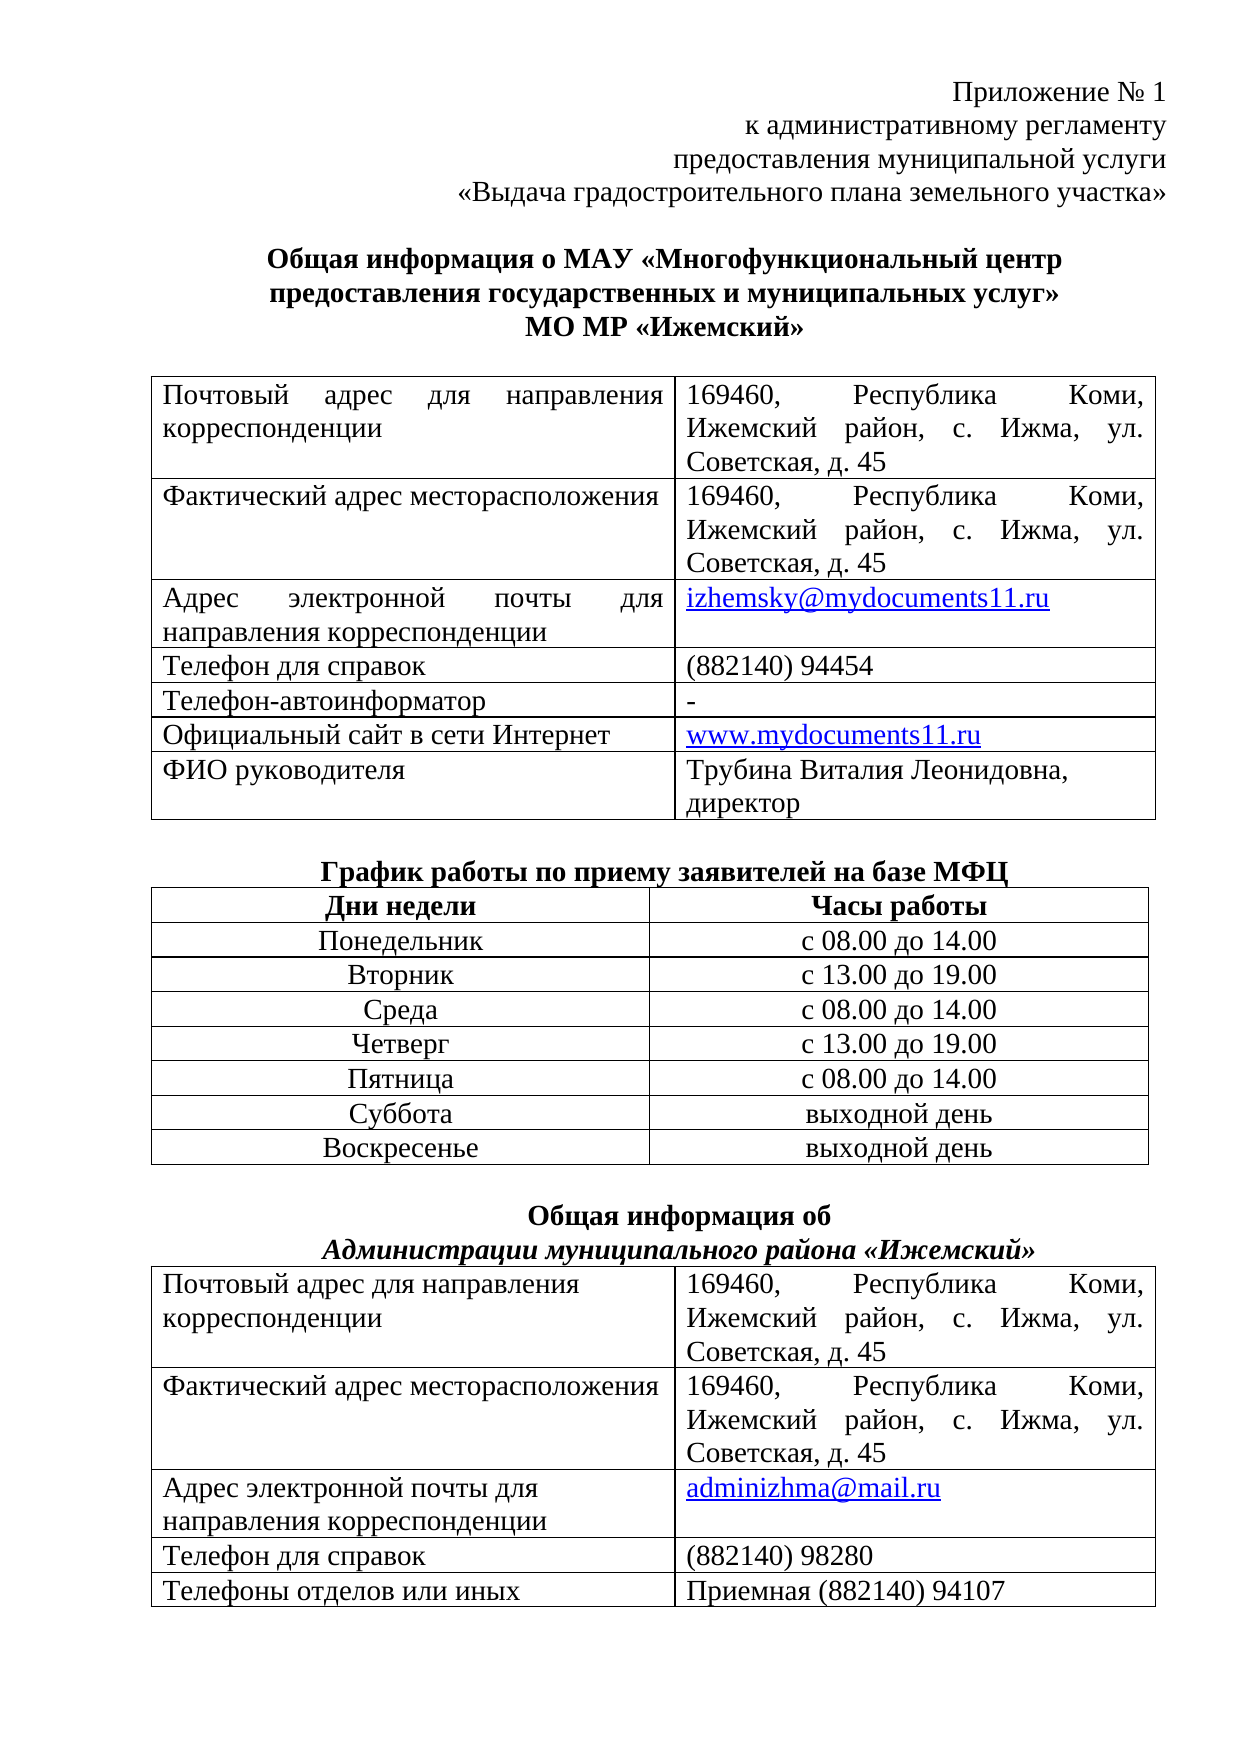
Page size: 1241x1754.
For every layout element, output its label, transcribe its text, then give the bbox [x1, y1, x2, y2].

table_cell Официальный сайт в сети Интернет [152, 718, 674, 751]
table_cell Фактический адрес месторасположения [152, 1368, 674, 1469]
table_cell ФИО руководителя [152, 752, 674, 819]
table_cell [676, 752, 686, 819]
table_header 169460, Республика Коми, Ижемский район, с. Ижма, ул. Советская, д. 45 [676, 1267, 1155, 1367]
table_cell с 08.00 до 14.00 [650, 992, 1148, 1026]
table_cell Адрес электронной почты для направления корреспонденции [152, 580, 674, 647]
table_cell с 13.00 до 19.00 [650, 1027, 1148, 1060]
text Приложение № 1 [162, 74, 1167, 107]
table_cell 169460, Республика Коми, Ижемский район, с. Ижма, ул. Советская, д. 45 [676, 1368, 1155, 1469]
table_cell Воскресенье [152, 1130, 649, 1164]
table_cell Четверг [152, 1027, 649, 1060]
table_cell (882140) 98280 [676, 1538, 1155, 1572]
table_cell Адрес электронной почты для направления корреспонденции [152, 1470, 674, 1537]
table_cell Телефон для справок [152, 1538, 674, 1572]
text «Выдача градостроительного плана земельного участка» [162, 174, 1167, 208]
text предоставления муниципальной услуги [162, 141, 1167, 174]
table_cell 169460, Республика Коми, Ижемский район, с. Ижма, ул. Советская, д. 45 [676, 479, 1155, 579]
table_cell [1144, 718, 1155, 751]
table_cell Вторник [152, 958, 649, 991]
table_cell Понедельник [152, 923, 649, 956]
table_header Часы работы [650, 888, 1148, 922]
table_cell Суббота [152, 1096, 649, 1129]
table_header Дни недели [152, 888, 649, 922]
text Администрации муниципального района «Ижемский» [162, 1232, 1167, 1266]
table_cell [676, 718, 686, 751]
table_cell Пятница [152, 1061, 649, 1095]
table_cell (882140) 94454 [676, 648, 1155, 682]
table_cell - [676, 683, 1155, 716]
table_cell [676, 1573, 1155, 1606]
table_cell с 13.00 до 19.00 [650, 958, 1148, 991]
text Общая информация об [162, 1198, 1167, 1232]
table_cell с 08.00 до 14.00 [650, 1061, 1148, 1095]
table_cell выходной день [650, 1096, 1148, 1129]
table_header Почтовый адрес для направления корреспонденции [152, 1267, 674, 1367]
table_cell Телефон для справок [152, 648, 674, 682]
table_cell izhemsky@mydocuments11.ru [676, 580, 1155, 647]
text Общая информация о МАУ «Многофункциональный центр предоставления государственных и муниципальных услуг» [162, 242, 1167, 309]
table_header Почтовый адрес для направления корреспонденции [152, 377, 674, 477]
table_cell выходной день [650, 1130, 1148, 1164]
text График работы по приему заявителей на базе МФЦ [162, 854, 1167, 887]
table_cell Фактический адрес месторасположения [152, 479, 674, 579]
table_cell adminizhma@mail.ru [676, 1470, 1155, 1537]
text МО МР «Ижемский» [162, 309, 1167, 342]
table_header 169460, Республика Коми, Ижемский район, с. Ижма, ул. Советская, д. 45 [676, 377, 1155, 477]
text к административному регламенту [162, 107, 1167, 141]
table_cell Телефон-автоинформатор [152, 683, 674, 716]
table_cell с 08.00 до 14.00 [650, 923, 1148, 956]
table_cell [152, 1573, 674, 1606]
table_cell Среда [152, 992, 649, 1026]
